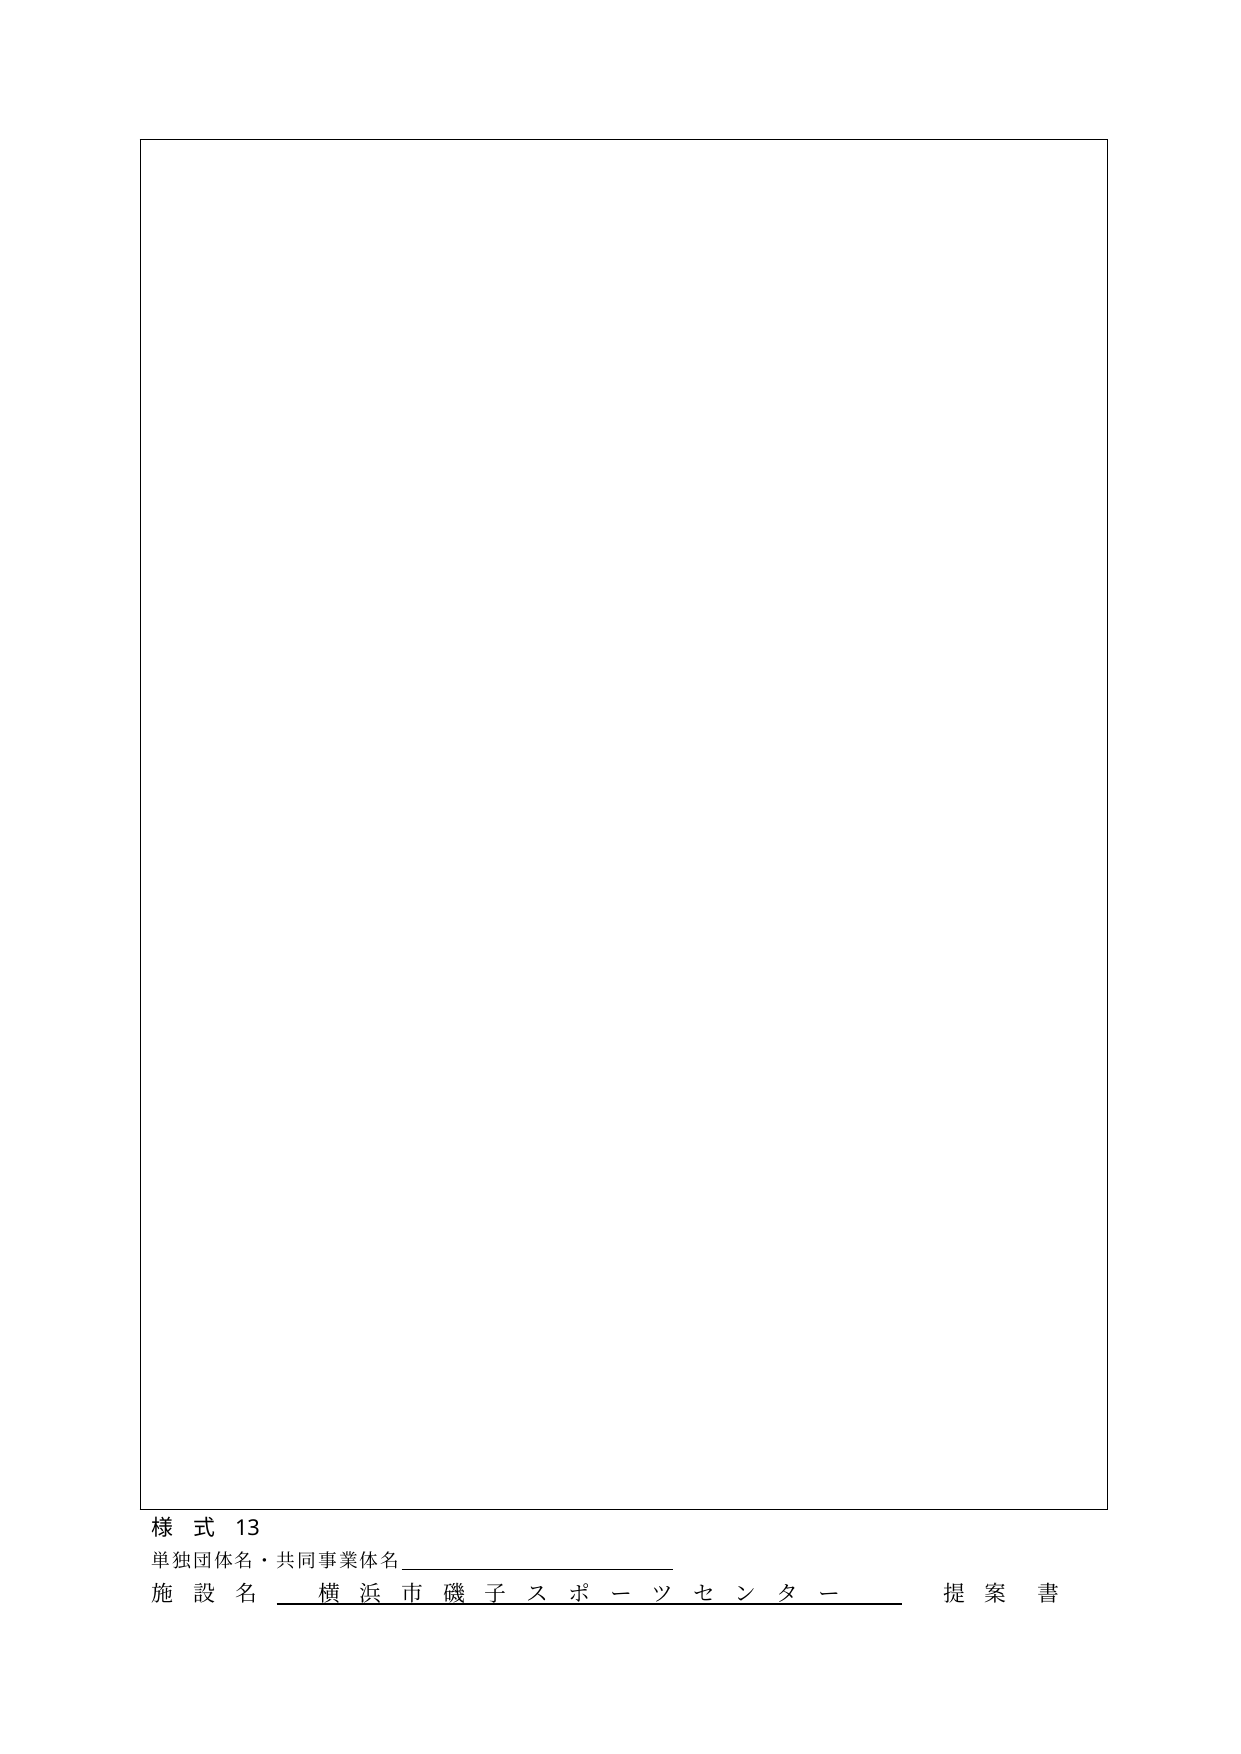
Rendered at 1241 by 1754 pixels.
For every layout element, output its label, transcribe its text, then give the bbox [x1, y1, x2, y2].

text 単独団体名・共同事業体名 [151, 1543, 1089, 1576]
text 様式13 [151, 1510, 1089, 1543]
text 施設名 横浜市磯子スポーツセンター 提案書 [151, 1576, 1089, 1608]
table_cell [141, 140, 1107, 1509]
